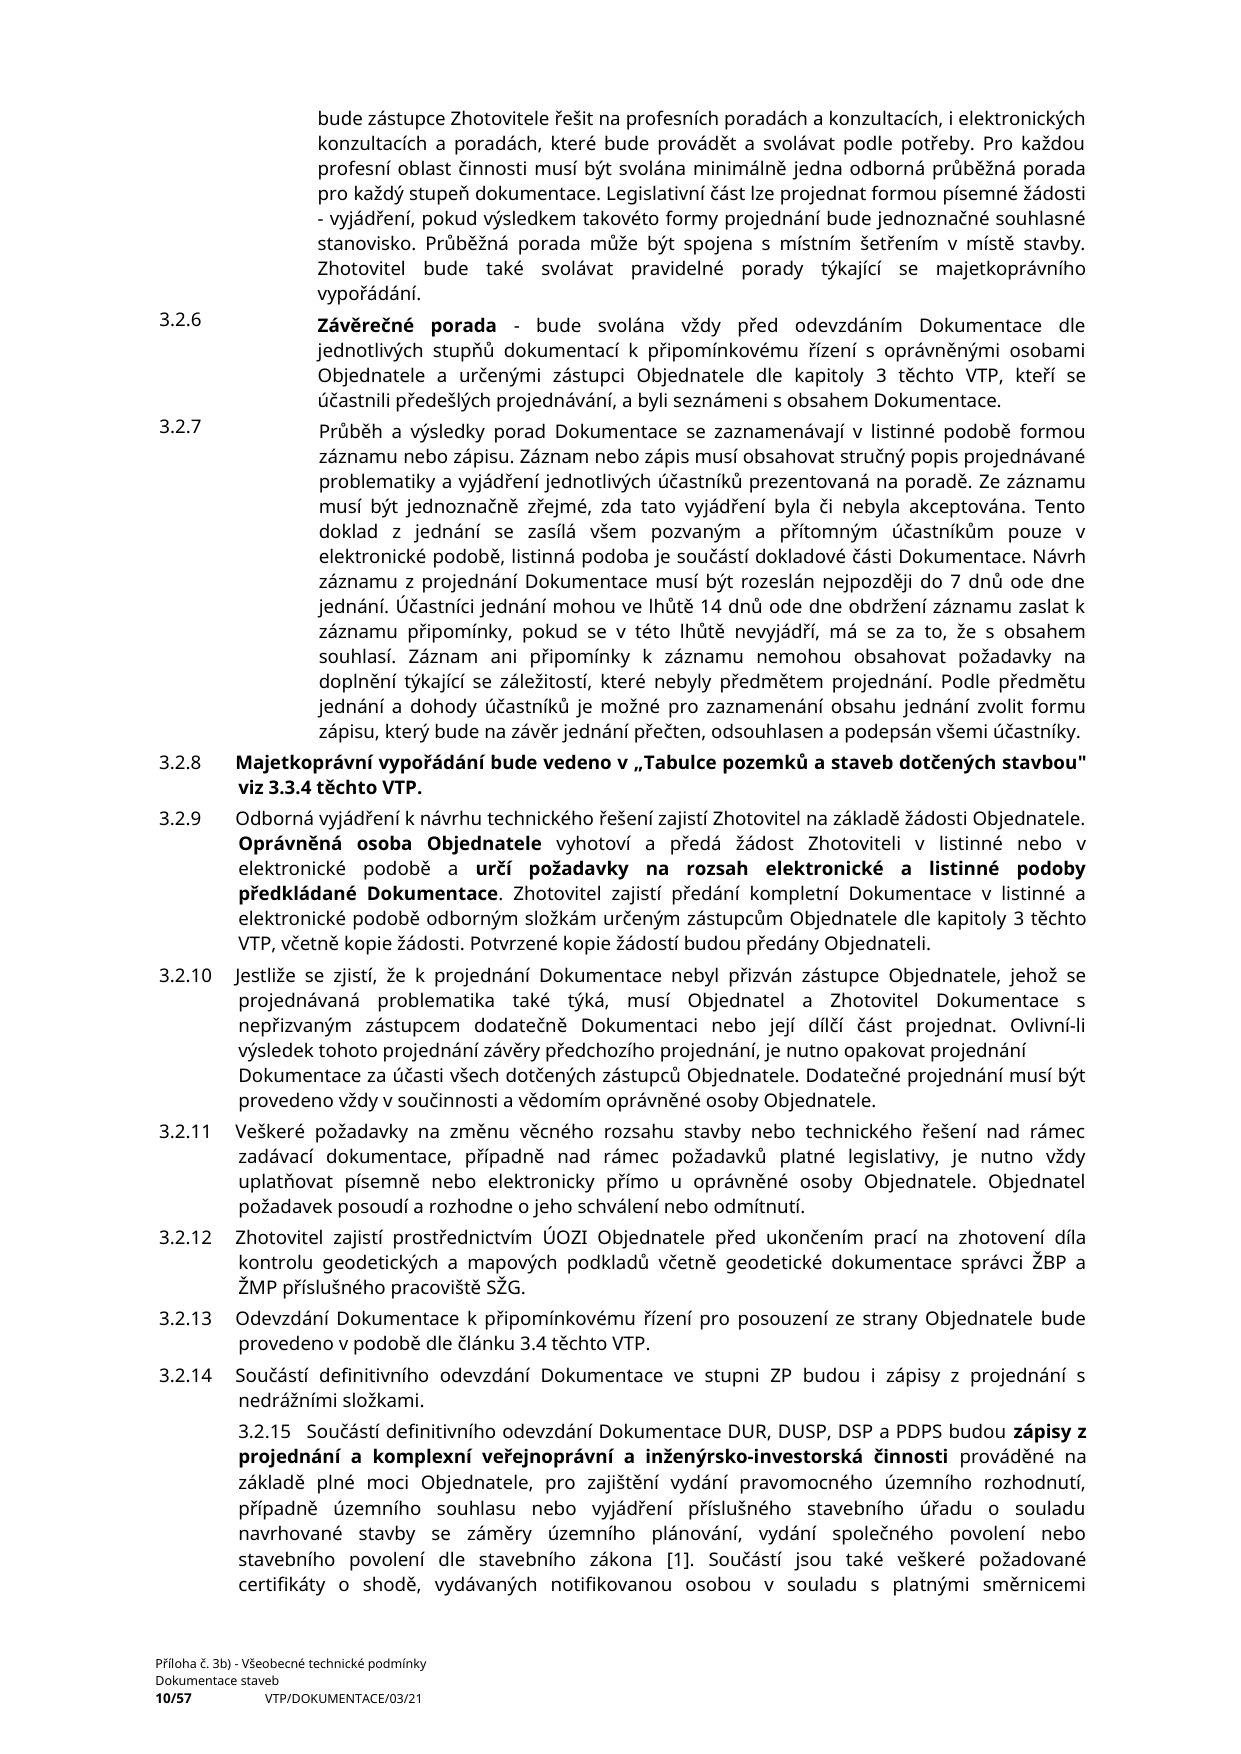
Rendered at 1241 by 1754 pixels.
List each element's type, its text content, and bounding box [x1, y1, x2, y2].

list Součástí definitivního odevzdání Dokumentace ve stupni ZP budou i zápisy z projednání s nedrážními složkami. [159, 1362, 1087, 1412]
list Majetkoprávní vypořádání bude vedeno v „Tabulce pozemků a staveb dotčených stavbou" viz 3.3.4 těchto VTP. [159, 749, 1087, 799]
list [159, 106, 1087, 306]
list Veškeré požadavky na změnu věcného rozsahu stavby nebo technického řešení nad rámec zadávací dokumentace, případně nad rámec požadavků platné legislativy, je nutno vždy uplatňovat písemně nebo elektronicky přímo u oprávněné osoby Objednatele. Objednatel požadavek posoudí a rozhodne o jeho schválení nebo odmítnutí. [159, 1118, 1087, 1218]
list Odborná vyjádření k návrhu technického řešení zajistí Zhotovitel na základě žádosti Objednatele. Oprávněná osoba Objednatele vyhotoví a předá žádost Zhotoviteli v listinné nebo v elektronické podobě a určí požadavky na rozsah elektronické a listinné podoby předkládané Dokumentace. Zhotovitel zajistí předání kompletní Dokumentace v listinné a elektronické podobě odborným složkám určeným zástupcům Objednatele dle kapitoly 3 těchto VTP, včetně kopie žádosti. Potvrzené kopie žádostí budou předány Objednateli. [159, 806, 1087, 956]
text Průběh a výsledky porad Dokumentace se zaznamenávají v listinné podobě formou záznamu nebo zápisu. Záznam nebo zápis musí obsahovat stručný popis projednávané problematiky a vyjádření jednotlivých účastníků prezentovaná na poradě. Ze záznamu musí být jednoznačně zřejmé, zda tato vyjádření byla či nebyla akceptována. Tento doklad z jednání se zasílá všem pozvaným a přítomným účastníkům pouze v elektronické podobě, listinná podoba je součástí dokladové části Dokumentace. Návrh záznamu z projednání Dokumentace musí být rozeslán nejpozději do 7 dnů ode dne jednání. Účastníci jednání mohou ve lhůtě 14 dnů ode dne obdržení záznamu zaslat k záznamu připomínky, pokud se v této lhůtě nevyjádří, má se za to, že s obsahem souhlasí. Záznam ani připomínky k záznamu nemohou obsahovat požadavky na doplnění týkající se záležitostí, které nebyly předmětem projednání. Podle předmětu jednání a dohody účastníků je možné pro zaznamenání obsahu jednání zvolit formu zápisu, který bude na závěr jednání přečten, odsouhlasen a podepsán všemi účastníky. [238, 418, 1087, 743]
text Závěrečné porada - bude svolána vždy před odevzdáním Dokumentace dle jednotlivých stupňů dokumentací k připomínkovému řízení s oprávněnými osobami Objednatele a určenými zástupci Objednatele dle kapitoly 3 těchto VTP, kteří se účastnili předešlých projednávání, a byli seznámeni s obsahem Dokumentace. [238, 312, 1087, 412]
list Odevzdání Dokumentace k připomínkovému řízení pro posouzení ze strany Objednatele bude provedeno v podobě dle článku 3.4 těchto VTP. [159, 1306, 1087, 1356]
list Jestliže se zjistí, že k projednání Dokumentace nebyl přizván zástupce Objednatele, jehož se projednávaná problematika také týká, musí Objednatel a Zhotovitel Dokumentace s nepřizvaným zástupcem dodatečně Dokumentaci nebo její dílčí část projednat. Ovlivní-li výsledek tohoto projednání závěry předchozího projednání, je nutno opakovat projednání [159, 962, 1087, 1062]
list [238, 1418, 1087, 1597]
list Zhotovitel zajistí prostřednictvím ÚOZI Objednatele před ukončením prací na zhotovení díla kontrolu geodetických a mapových podkladů včetně geodetické dokumentace správci ŽBP a ŽMP příslušného pracoviště SŽG. [159, 1224, 1087, 1299]
text Dokumentace za účasti všech dotčených zástupců Objednatele. Dodatečné projednání musí být provedeno vždy v součinnosti a vědomím oprávněné osoby Objednatele. [238, 1062, 1087, 1112]
